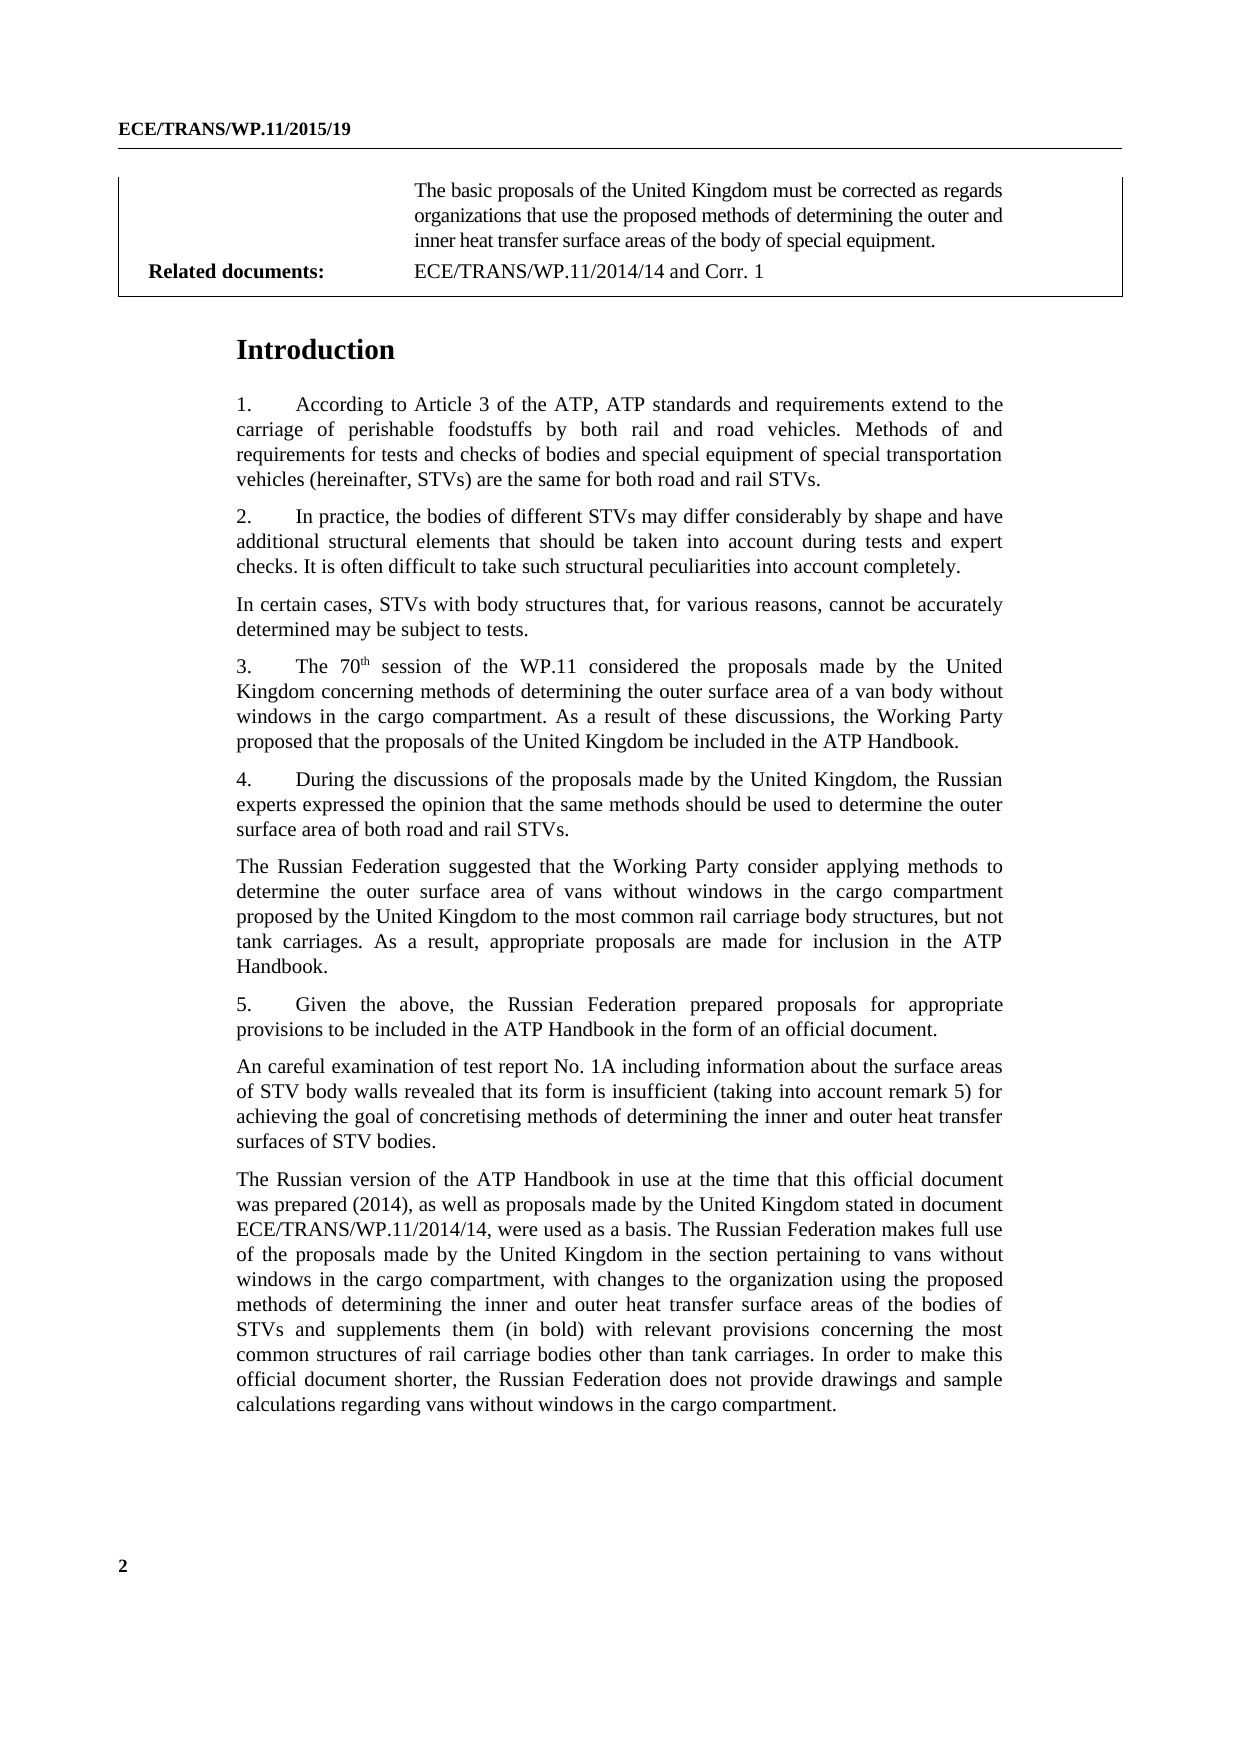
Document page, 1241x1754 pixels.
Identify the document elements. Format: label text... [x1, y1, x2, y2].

text 4. During the discussions of the proposals made by the United Kingdom, the Russian experts expressed the opinion that the same methods should be used to determine the outer surface area of both road and rail STVs. [236, 766, 1004, 841]
text 5. Given the above, the Russian Federation prepared proposals for appropriate provisions to be included in the ATP Handbook in the form of an official document. [236, 991, 1004, 1041]
text The Russian version of the ATP Handbook in use at the time that this official document was prepared (2014), as well as proposals made by the United Kingdom stated in document ECE/TRANS/WP.11/2014/14, were used as a basis. The Russian Federation makes full use of the proposals made by the United Kingdom in the section pertaining to vans without windows in the cargo compartment, with changes to the organization using the proposed methods of determining the inner and outer heat transfer surface areas of the bodies of STVs and supplements them (in bold) with relevant provisions concerning the most common structures of rail carriage bodies other than tank carriages. In order to make this official document shorter, the Russian Federation does not provide drawings and sample calculations regarding vans without windows in the cargo compartment. [236, 1166, 1004, 1416]
text 1. According to Article 3 of the ATP, ATP standards and requirements extend to the carriage of perishable foodstuffs by both rail and road vehicles. Methods of and requirements for tests and checks of bodies and special equipment of special transportation vehicles (hereinafter, STVs) are the same for both road and rail STVs. [236, 391, 1004, 491]
text 2. In practice, the bodies of different STVs may differ considerably by shape and have additional structural elements that should be taken into account during tests and expert checks. It is often difficult to take such structural peculiarities into account completely. [236, 503, 1004, 578]
text In certain cases, STVs with body structures that, for various reasons, cannot be accurately determined may be subject to tests. [236, 591, 1004, 641]
table_cell Related documents: ECE/TRANS/WP.11/2014/14 and Corr. 1 [119, 259, 1122, 296]
text The Russian Federation suggested that the Working Party consider applying methods to determine the outer surface area of vans without windows in the cargo compartment proposed by the United Kingdom to the most common rail carriage body structures, but not tank carriages. As a result, appropriate proposals are made for inclusion in the ATP Handbook. [236, 853, 1004, 978]
text 3. The 70th session of the WP.11 considered the proposals made by the United Kingdom concerning methods of determining the outer surface area of a van body without windows in the cargo compartment. As a result of these discussions, the Working Party proposed that the proposals of the United Kingdom be included in the ATP Handbook. [236, 653, 1004, 753]
text An careful examination of test report No. 1A including information about the surface areas of STV body walls revealed that its form is insufficient (taking into account remark 5) for achieving the goal of concretising methods of determining the inner and outer heat transfer surfaces of STV bodies. [236, 1053, 1004, 1153]
text Introduction [118, 334, 1004, 366]
